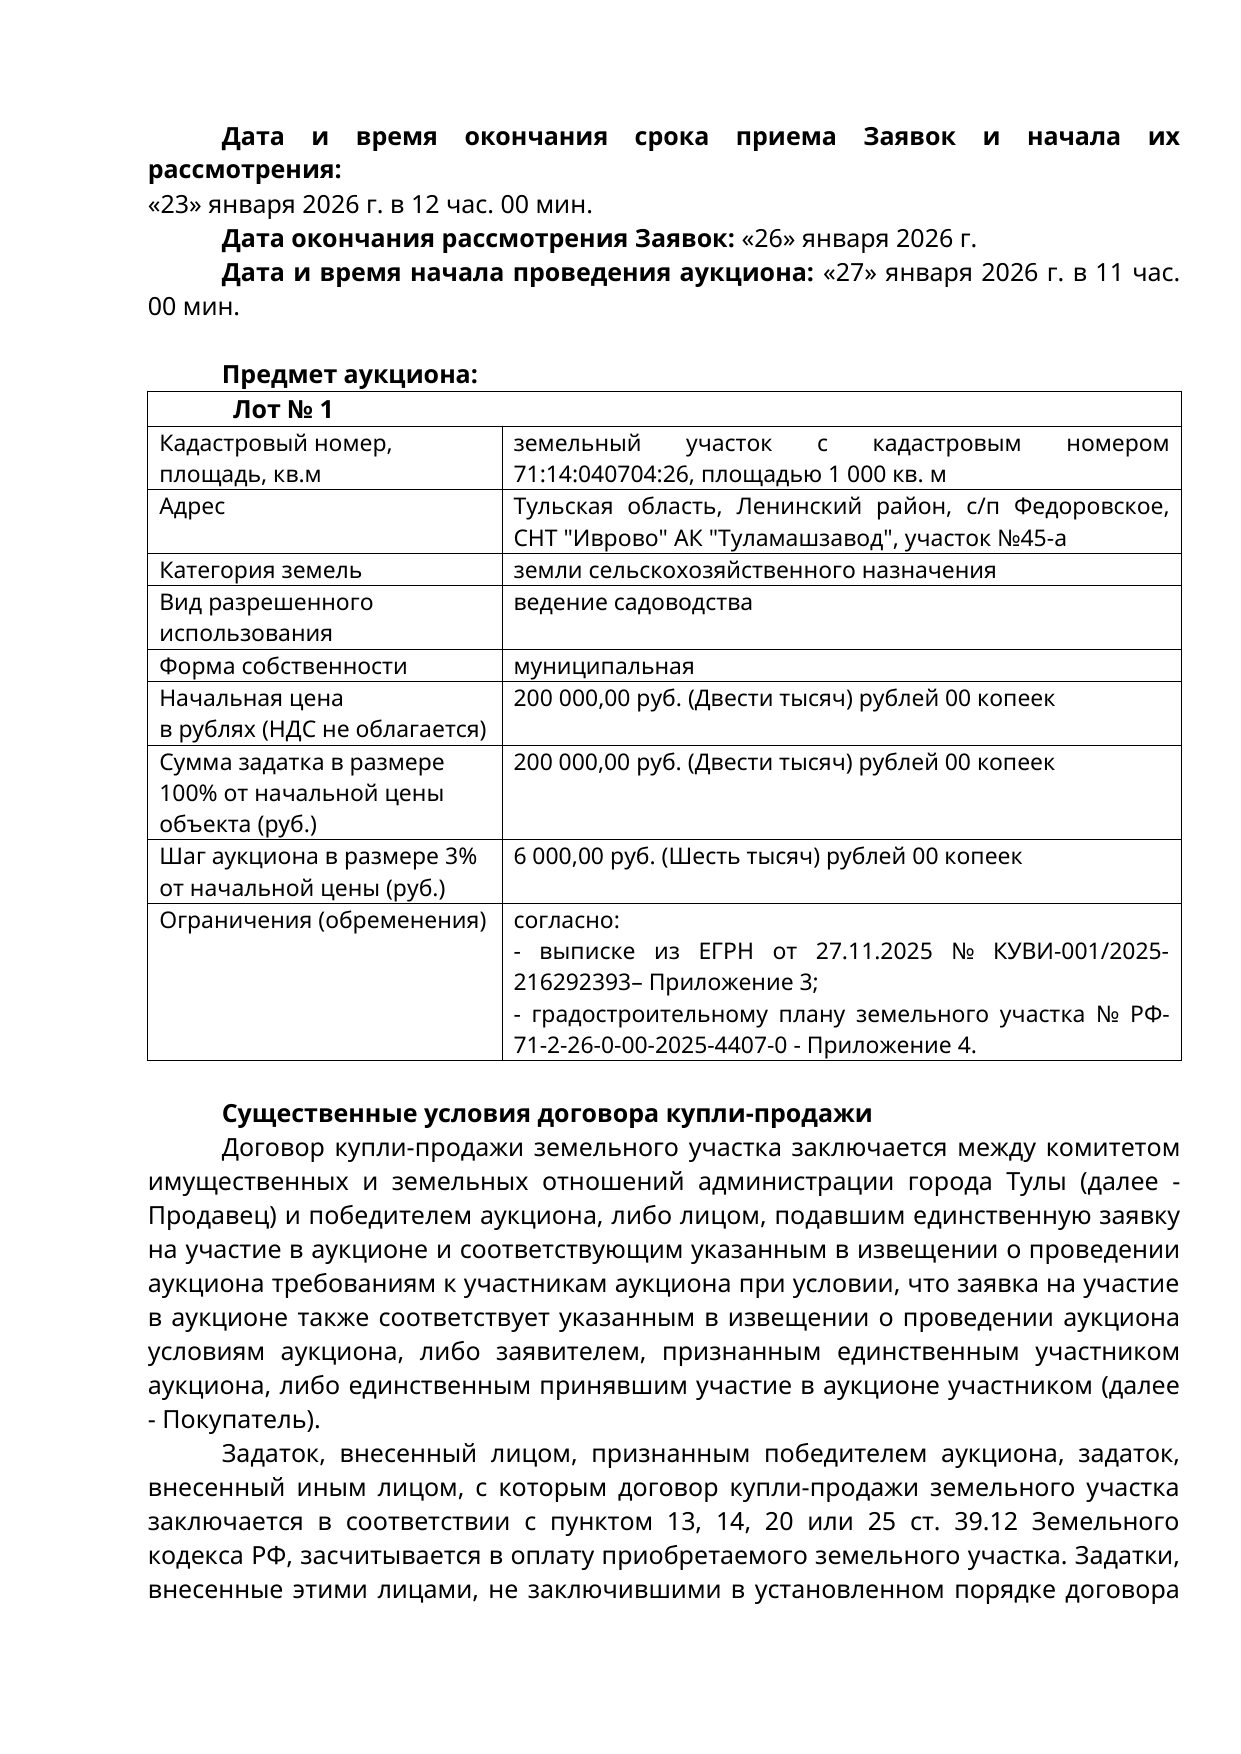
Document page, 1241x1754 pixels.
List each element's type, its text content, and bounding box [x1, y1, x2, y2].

table_cell 200 000,00 руб. (Двести тысяч) рублей 00 копеек [503, 746, 1181, 839]
table_cell Кадастровый номер, площадь, кв.м [148, 427, 502, 489]
table_cell земли сельскохозяйственного назначения [503, 554, 1181, 585]
table_cell согласно: - выписке из ЕГРН от 27.11.2025 № КУВИ-001/2025-216292393– Приложение 3; - градостроительному плану земельного участка № РФ-71-2-26-0-00-2025-4407-0 - Приложение 4. [503, 904, 1181, 1060]
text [148, 1436, 1181, 1606]
text Договор купли-продажи земельного участка заключается между комитетом имущественных и земельных отношений администрации города Тулы (далее - Продавец) и победителем аукциона, либо лицом, подавшим единственную заявку на участие в аукционе и соответствующим указанным в извещении о проведении аукциона требованиям к участникам аукциона при условии, что заявка на участие в аукционе также соответствует указанным в извещении о проведении аукциона условиям аукциона, либо заявителем, признанным единственным участником аукциона, либо единственным принявшим участие в аукционе участником (далее - Покупатель). [148, 1129, 1181, 1436]
text Предмет аукциона: [148, 357, 1181, 391]
table_header Лот № 1 [148, 392, 1181, 426]
table_cell Сумма задатка в размере 100% от начальной цены объекта (руб.) [148, 746, 502, 839]
table_cell Категория земель [148, 554, 502, 585]
table_cell земельный участок с кадастровым номером 71:14:040704:26, площадью 1 000 кв. м [503, 427, 1181, 489]
text Дата окончания рассмотрения Заявок: «26» января 2026 г. [148, 220, 1181, 254]
table_cell муниципальная [503, 650, 1181, 681]
table_cell Форма собственности [148, 650, 502, 681]
table_cell Шаг аукциона в размере 3% от начальной цены (руб.) [148, 840, 502, 903]
table_cell 6 000,00 руб. (Шесть тысяч) рублей 00 копеек [503, 840, 1181, 903]
text Дата и время окончания срока приема Заявок и начала их рассмотрения: «23» января 2026 г. в 12 час. 00 мин. [148, 118, 1181, 220]
text Существенные условия договора купли-продажи [148, 1095, 1181, 1129]
table_cell Начальная цена в рублях (НДС не облагается) [148, 682, 502, 744]
table_cell Адрес [148, 490, 502, 553]
table_cell Ограничения (обременения) [148, 904, 502, 1060]
table_cell ведение садоводства [503, 586, 1181, 649]
table_cell 200 000,00 руб. (Двести тысяч) рублей 00 копеек [503, 682, 1181, 744]
table_cell Тульская область, Ленинский район, с/п Федоровское, СНТ "Иврово" АК "Туламашзавод", участок №45-а [503, 490, 1181, 553]
table_cell Вид разрешенного использования [148, 586, 502, 649]
text Дата и время начала проведения аукциона: «27» января 2026 г. в 11 час. 00 мин. [148, 254, 1181, 322]
